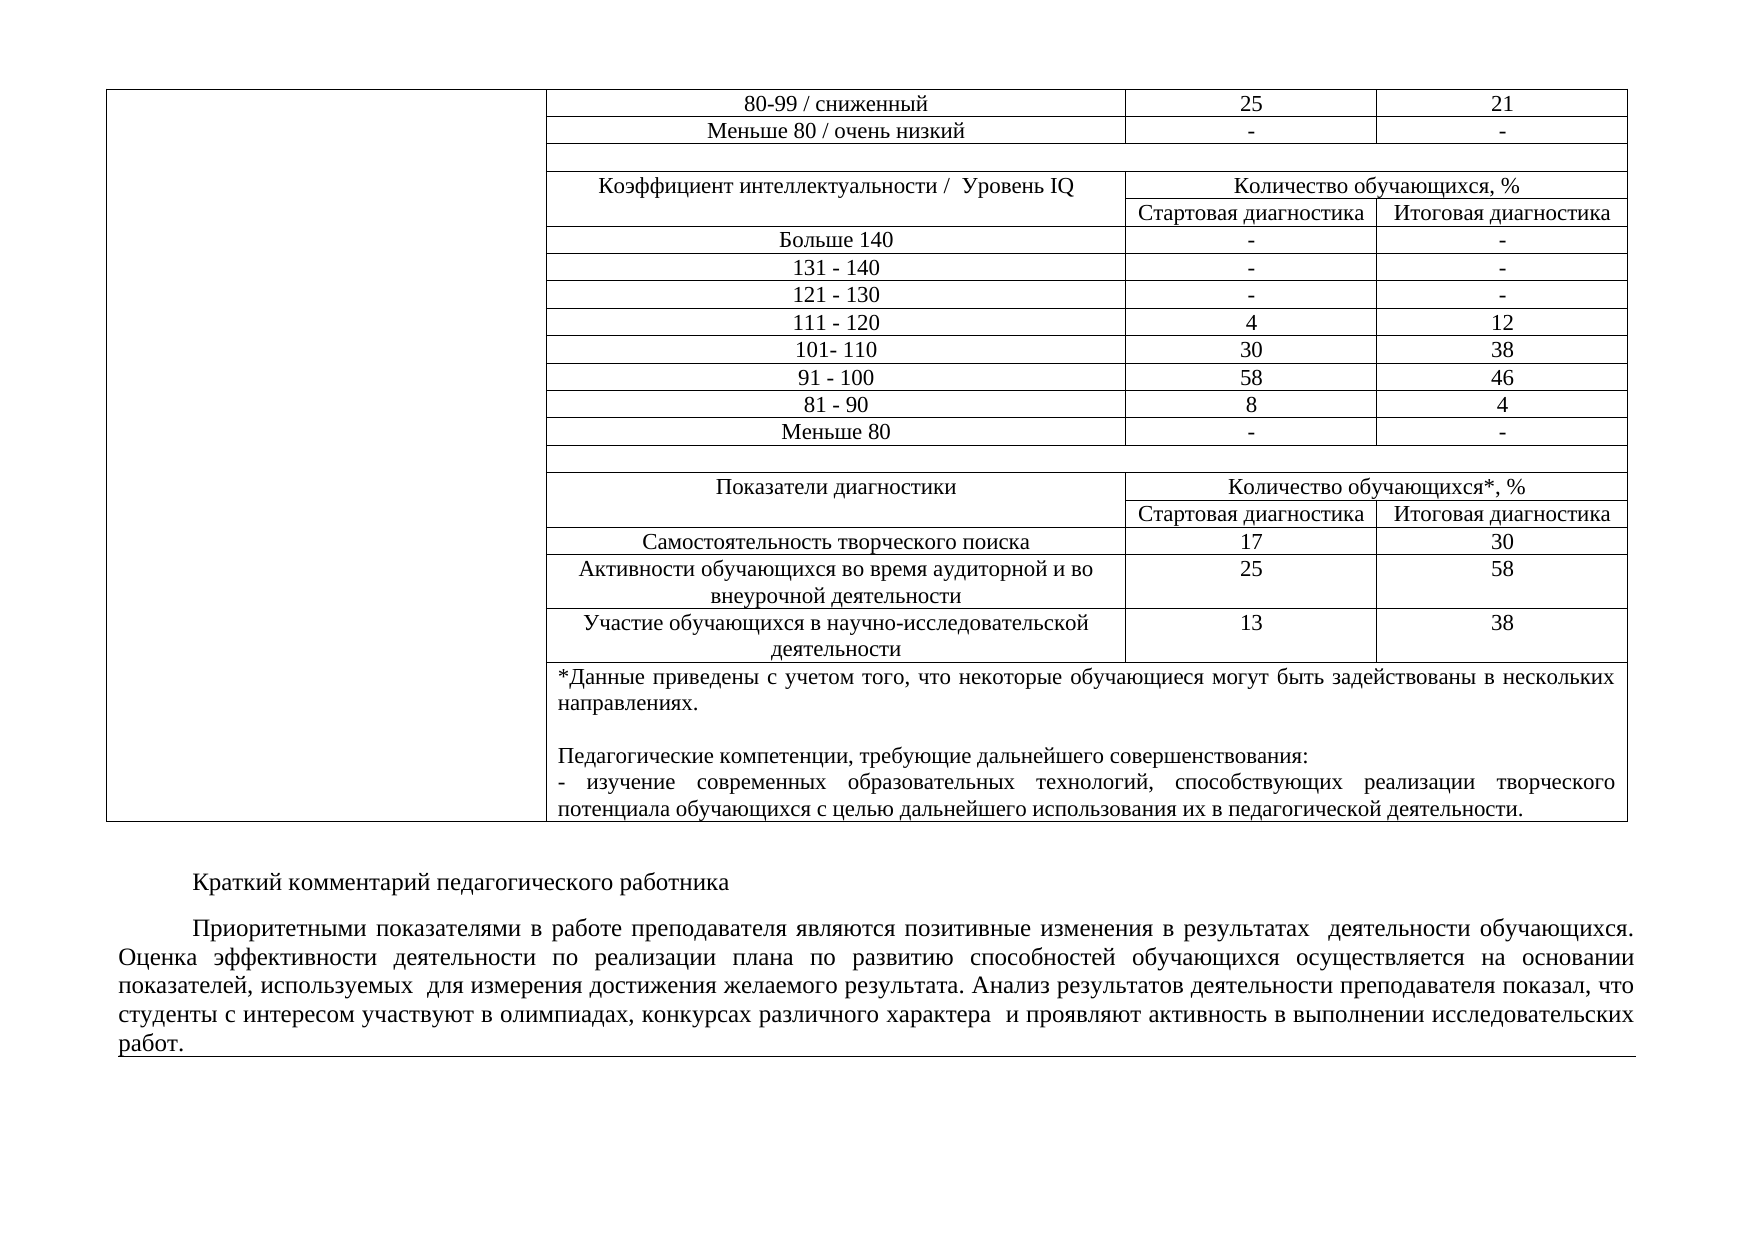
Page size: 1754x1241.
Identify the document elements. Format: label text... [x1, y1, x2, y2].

table_cell Количество обучающихся, % [1126, 172, 1627, 198]
table_cell Коэффициент интеллектуальности / Уровень IQ [547, 172, 1125, 226]
table_cell Самостоятельность творческого поиска [547, 528, 1125, 554]
table_cell 38 [1377, 336, 1627, 362]
table_cell 58 [1377, 555, 1627, 608]
table_cell 17 [1126, 528, 1376, 554]
table_cell 25 [1126, 90, 1376, 116]
table_cell Активности обучающихся во время аудиторной и во внеурочной деятельности [547, 555, 1125, 608]
table_cell Меньше 80 / очень низкий [547, 117, 1125, 143]
table_cell 58 [1126, 364, 1376, 390]
text Приоритетными показателями в работе преподавателя являются позитивные изменения в результатах деятельности обучающихся. Оценка эффективности деятельности по реализации плана по развитию способностей обучающихся осуществляется на основании показателей, используемых для измерения достижения желаемого результата. Анализ результатов деятельности преподавателя показал, что студенты с интересом участвуют в олимпиадах, конкурсах различного характера и проявляют активность в выполнении исследовательских работ. [118, 913, 1636, 1056]
table_cell Стартовая диагностика [1126, 199, 1376, 226]
table_cell 111 - 120 [547, 309, 1125, 335]
table_cell 4 [1126, 309, 1376, 335]
table_cell 30 [1126, 336, 1376, 362]
table_cell 13 [1126, 609, 1376, 662]
table_cell [547, 446, 1627, 472]
table_cell Показатели диагностики [547, 473, 1125, 527]
table_cell Стартовая диагностика [1126, 501, 1376, 527]
table_cell - [1126, 117, 1376, 143]
table_cell 4 [1377, 391, 1627, 417]
table_cell 46 [1377, 364, 1627, 390]
table_cell - [1377, 117, 1627, 143]
table_cell - [1126, 227, 1376, 253]
table_cell - [1126, 254, 1376, 280]
table_cell Больше 140 [547, 227, 1125, 253]
table_cell Итоговая диагностика [1377, 501, 1627, 527]
table_cell Итоговая диагностика [1377, 199, 1627, 226]
table_cell 101- 110 [547, 336, 1125, 362]
text Краткий комментарий педагогического работника [118, 867, 1636, 896]
table_cell 131 - 140 [547, 254, 1125, 280]
table_cell 91 - 100 [547, 364, 1125, 390]
table_cell 12 [1377, 309, 1627, 335]
table_cell 21 [1377, 90, 1627, 116]
table_cell 30 [1377, 528, 1627, 554]
table_cell *Данные приведены с учетом того, что некоторые обучающиеся могут быть задействованы в нескольких направлениях. Педагогические компетенции, требующие дальнейшего совершенствования: - изучение современных образовательных технологий, способствующих реализации творческого потенциала обучающихся с целью дальнейшего использования их в педагогической деятельности. [547, 663, 1627, 821]
table_cell Меньше 80 [547, 418, 1125, 445]
table_cell 25 [1126, 555, 1376, 608]
table_cell Участие обучающихся в научно-исследовательской деятельности [547, 609, 1125, 662]
table_cell 81 - 90 [547, 391, 1125, 417]
table_cell Количество обучающихся*, % [1126, 473, 1627, 499]
table_cell 121 - 130 [547, 281, 1125, 308]
table_cell - [1126, 281, 1376, 308]
table_cell - [1377, 281, 1627, 308]
table_cell - [1377, 227, 1627, 253]
table_cell - [1377, 254, 1627, 280]
table_cell 38 [1377, 609, 1627, 662]
table_cell - [1377, 418, 1627, 445]
table_cell 8 [1126, 391, 1376, 417]
table_cell 80-99 / сниженный [547, 90, 1125, 116]
table_cell - [1126, 418, 1376, 445]
table_cell [547, 144, 1627, 171]
